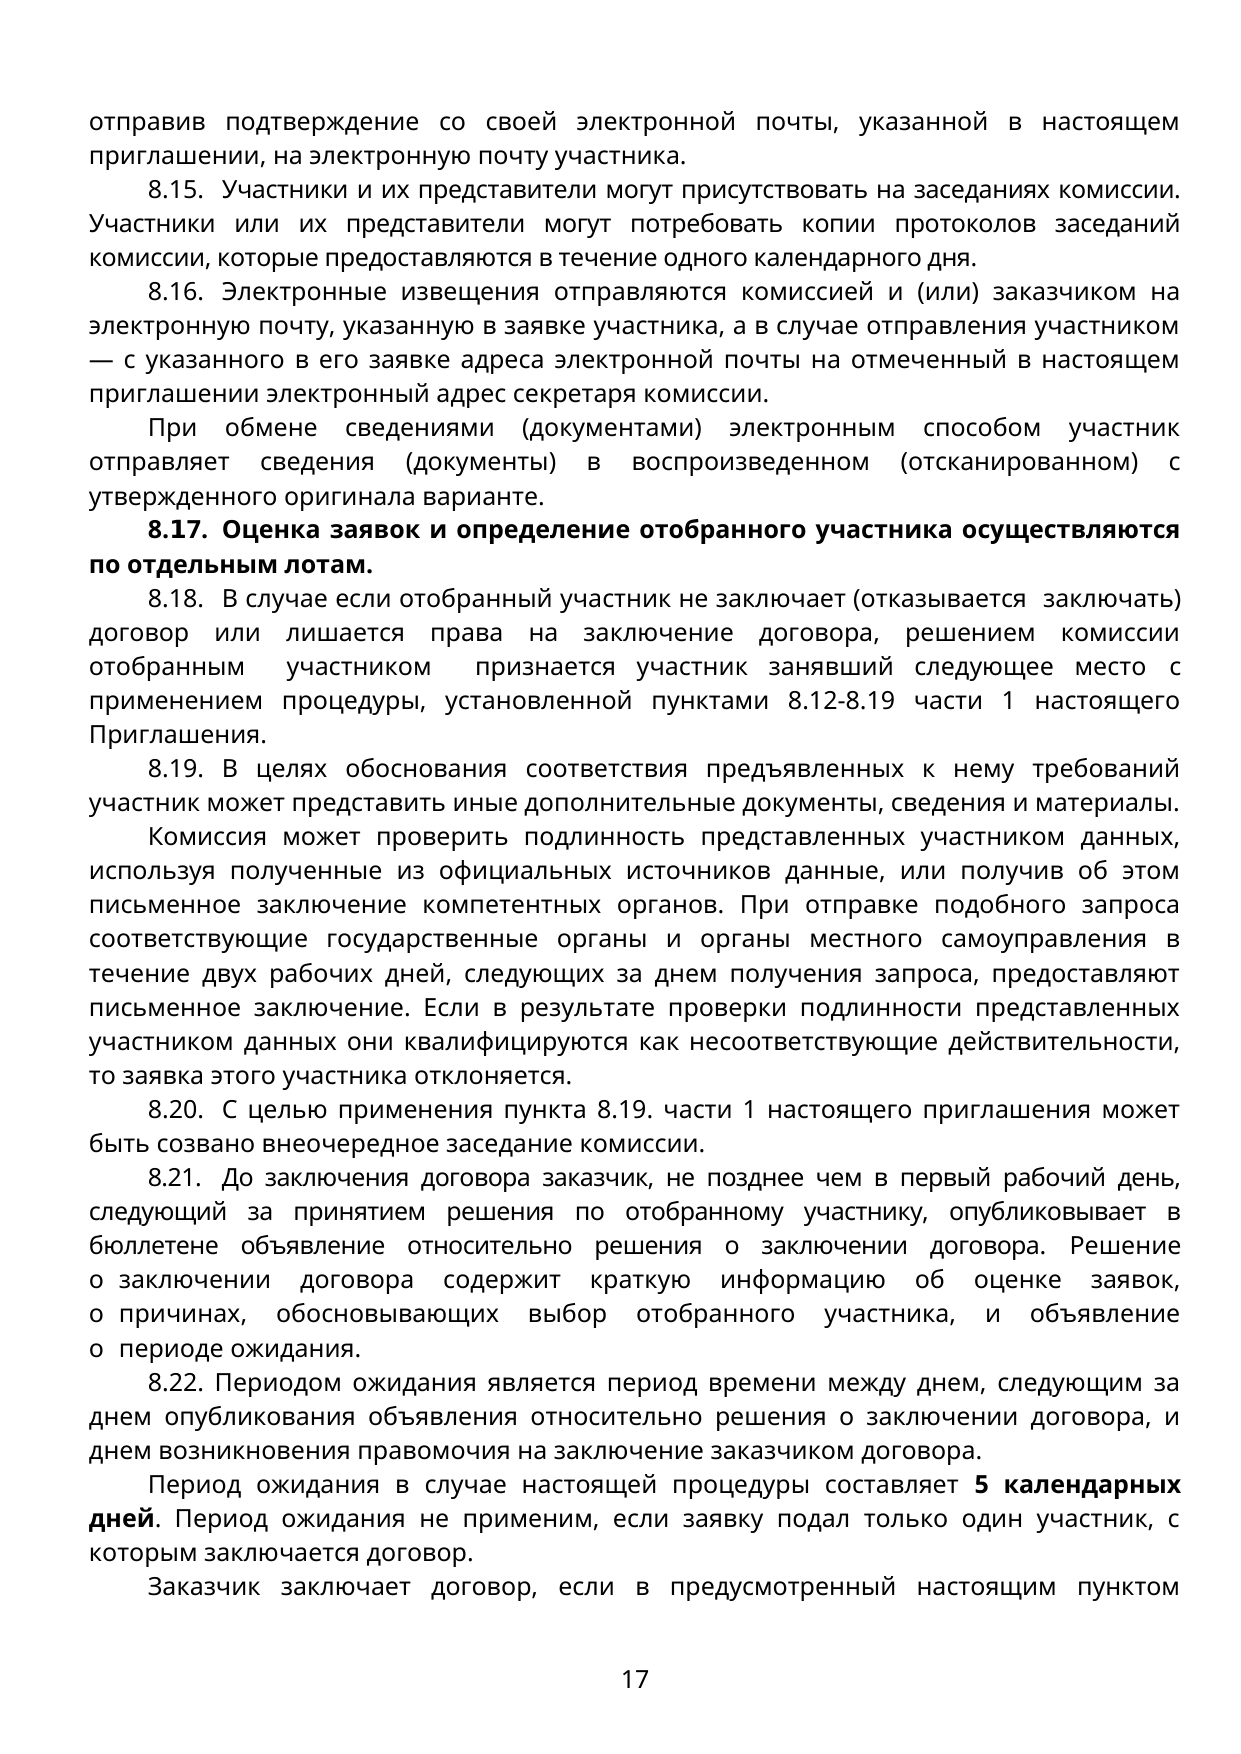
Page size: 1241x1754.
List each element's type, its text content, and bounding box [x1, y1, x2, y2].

text 8.19. В целях обоснования соответствия предъявленных к нему требований участник может представить иные дополнительные документы, сведения и материалы. [89, 751, 1181, 819]
text Период ожидания в случае настоящей процедуры составляет 5 календарных дней. Период ожидания не применим, если заявку подал только один участник, с которым заключается договор. [89, 1467, 1181, 1569]
text 8.21. До заключения договора заказчик, не позднее чем в первый рабочий день, следующий за принятием решения по отобранному участнику, опубликовывает в бюллетене объявление относительно решения о заключении договора. Решение о заключении договора содержит краткую информацию об оценке заявок, о причинах, обосновывающих выбор отобранного участника, и объявление о периоде ожидания. [89, 1159, 1181, 1364]
text 8.22. Периодом ожидания является период времени между днем, следующим за днем опубликования объявления относительно решения о заключении договора, и днем возникновения правомочия на заключение заказчиком договора. [89, 1364, 1181, 1467]
text 8.16. Электронные извещения отправляются комиссией и (или) заказчиком на электронную почту, указанную в заявке участника, а в случае отправления участником — с указанного в его заявке адреса электронной почты на отмеченный в настоящем приглашении электронный адрес секретаря комиссии. [89, 274, 1181, 410]
text 8.15. Участники и их представители могут присутствовать на заседаниях комиссии. Участники или их представители могут потребовать копии протоколов заседаний комиссии, которые предоставляются в течение одного календарного дня. [89, 172, 1181, 274]
text При обмене сведениями (документами) электронным способом участник отправляет сведения (документы) в воспроизведенном (отсканированном) с утвержденного оригинала варианте. [89, 410, 1181, 512]
text 8.20. С целью применения пункта 8.19. части 1 настоящего приглашения может быть созвано внеочередное заседание комиссии. [89, 1091, 1181, 1159]
text 8.17. Оценка заявок и определение отобранного участника осуществляются по отдельным лотам. [89, 512, 1181, 580]
text Комиссия может проверить подлинность представленных участником данных, используя полученные из официальных источников данные, или получив об этом письменное заключение компетентных органов. При отправке подобного запроса соответствующие государственные органы и органы местного самоуправления в течение двух рабочих дней, следующих за днем получения запроса, предоставляют письменное заключение. Если в результате проверки подлинности представленных участником данных они квалифицируются как несоответствующие действительности, то заявка этого участника отклоняется. [89, 819, 1181, 1091]
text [89, 1569, 1181, 1603]
text 8.18. В случае если отобранный участник не заключает (отказывается заключать) договор или лишается права на заключение договора, решением комиссии отобранным участником признается участник занявший следующее место с применением процедуры, установленной пунктами 8.12-8.19 части 1 настоящего Приглашения. [89, 580, 1181, 751]
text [89, 103, 1181, 172]
